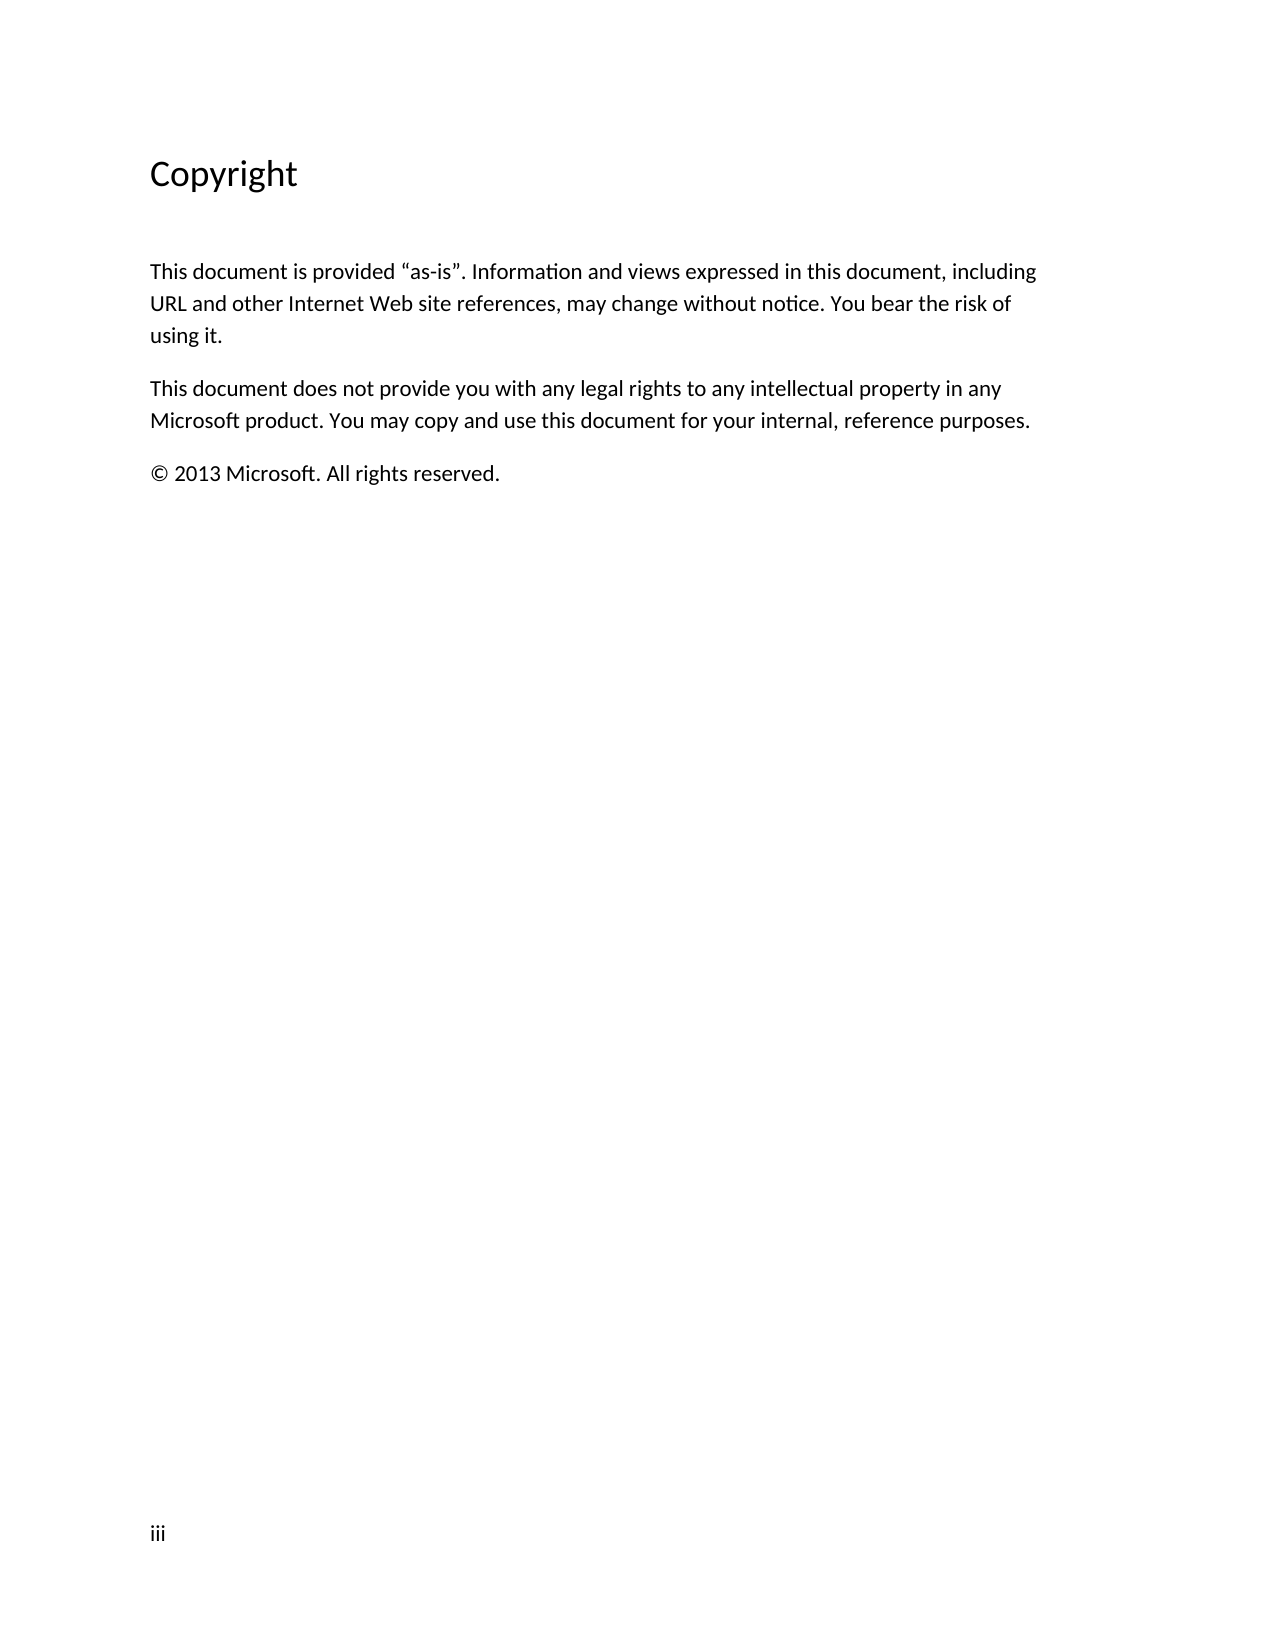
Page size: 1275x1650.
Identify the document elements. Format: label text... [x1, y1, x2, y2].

text This document is provided “as-is”. Information and views expressed in this document, including URL and other Internet Web site references, may change without notice. You bear the risk of using it. [150, 257, 1050, 349]
text © 2013 Microsoft. All rights reserved. [150, 459, 1050, 487]
text Copyright [150, 150, 1050, 196]
text This document does not provide you with any legal rights to any intellectual property in any Microsoft product. You may copy and use this document for your internal, reference purposes. [150, 374, 1050, 434]
